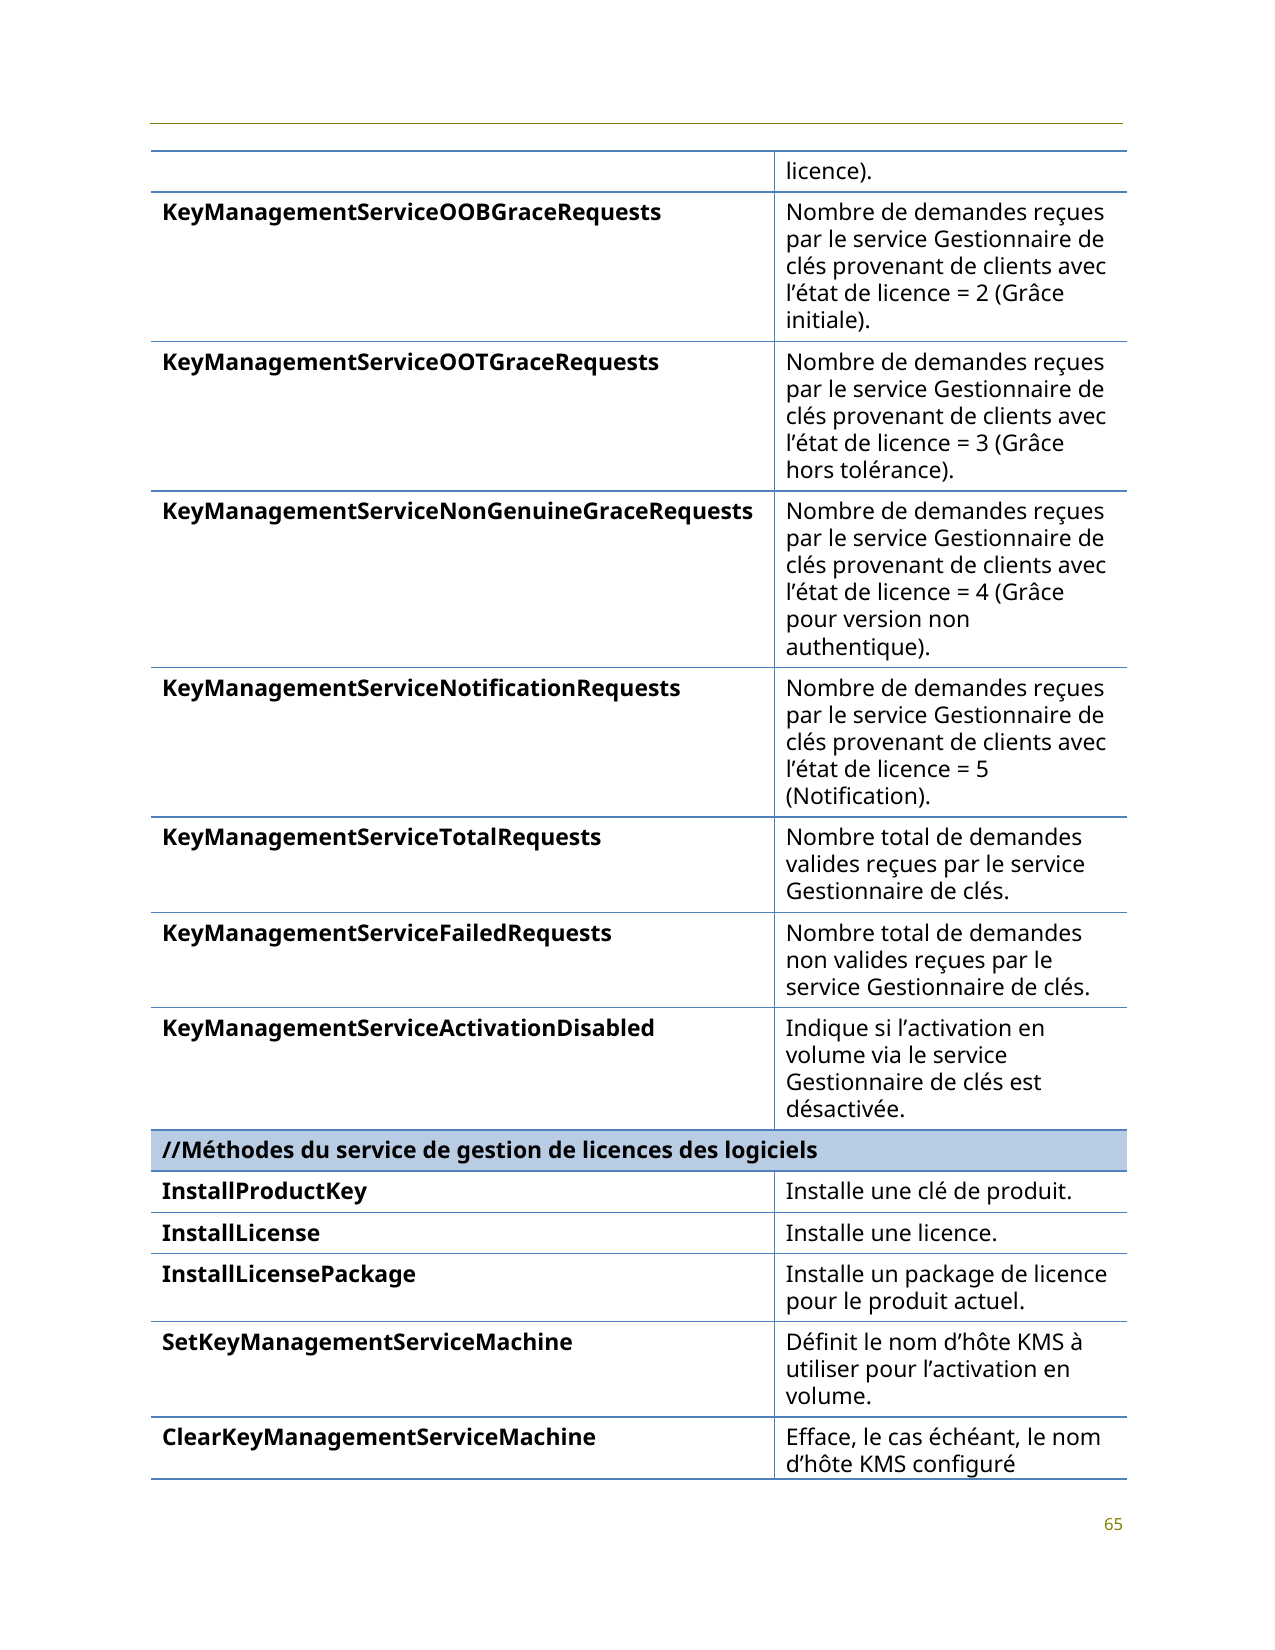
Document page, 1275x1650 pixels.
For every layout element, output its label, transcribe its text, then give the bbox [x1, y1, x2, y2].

table_cell Nombre de demandes reçues par le service Gestionnaire de clés provenant de clients avec l’état de licence = 2 (Grâce initiale). [775, 193, 1127, 341]
table_cell //Méthodes du service de gestion de licences des logiciels [151, 1131, 1127, 1170]
table_cell KeyManagementServiceFailedRequests [151, 913, 774, 1007]
table_cell Installe une licence. [775, 1213, 1127, 1253]
table_cell KeyManagementServiceOOBGraceRequests [151, 193, 774, 341]
table_cell Installe un package de licence pour le produit actuel. [775, 1254, 1127, 1321]
table_cell KeyManagementServiceActivationDisabled [151, 1008, 774, 1129]
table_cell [775, 152, 1127, 191]
table_cell Définit le nom d’hôte KMS à utiliser pour l’activation en volume. [775, 1322, 1127, 1416]
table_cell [775, 1418, 1127, 1478]
table_cell KeyManagementServiceNonGenuineGraceRequests [151, 492, 774, 667]
table_cell InstallLicensePackage [151, 1254, 774, 1321]
table_cell Nombre de demandes reçues par le service Gestionnaire de clés provenant de clients avec l’état de licence = 4 (Grâce pour version non authentique). [775, 492, 1127, 667]
table_cell SetKeyManagementServiceMachine [151, 1322, 774, 1416]
table_cell Installe une clé de produit. [775, 1172, 1127, 1211]
table_cell InstallLicense [151, 1213, 774, 1253]
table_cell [151, 152, 774, 191]
table_cell InstallProductKey [151, 1172, 774, 1211]
table_cell KeyManagementServiceTotalRequests [151, 818, 774, 911]
table_cell KeyManagementServiceNotificationRequests [151, 668, 774, 816]
table_cell Nombre de demandes reçues par le service Gestionnaire de clés provenant de clients avec l’état de licence = 5 (Notification). [775, 668, 1127, 816]
table_cell KeyManagementServiceOOTGraceRequests [151, 342, 774, 490]
table_cell Nombre total de demandes non valides reçues par le service Gestionnaire de clés. [775, 913, 1127, 1007]
table_cell Nombre total de demandes valides reçues par le service Gestionnaire de clés. [775, 818, 1127, 911]
table_cell Indique si l’activation en volume via le service Gestionnaire de clés est désactivée. [775, 1008, 1127, 1129]
table_cell Nombre de demandes reçues par le service Gestionnaire de clés provenant de clients avec l’état de licence = 3 (Grâce hors tolérance). [775, 342, 1127, 490]
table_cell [151, 1418, 774, 1478]
